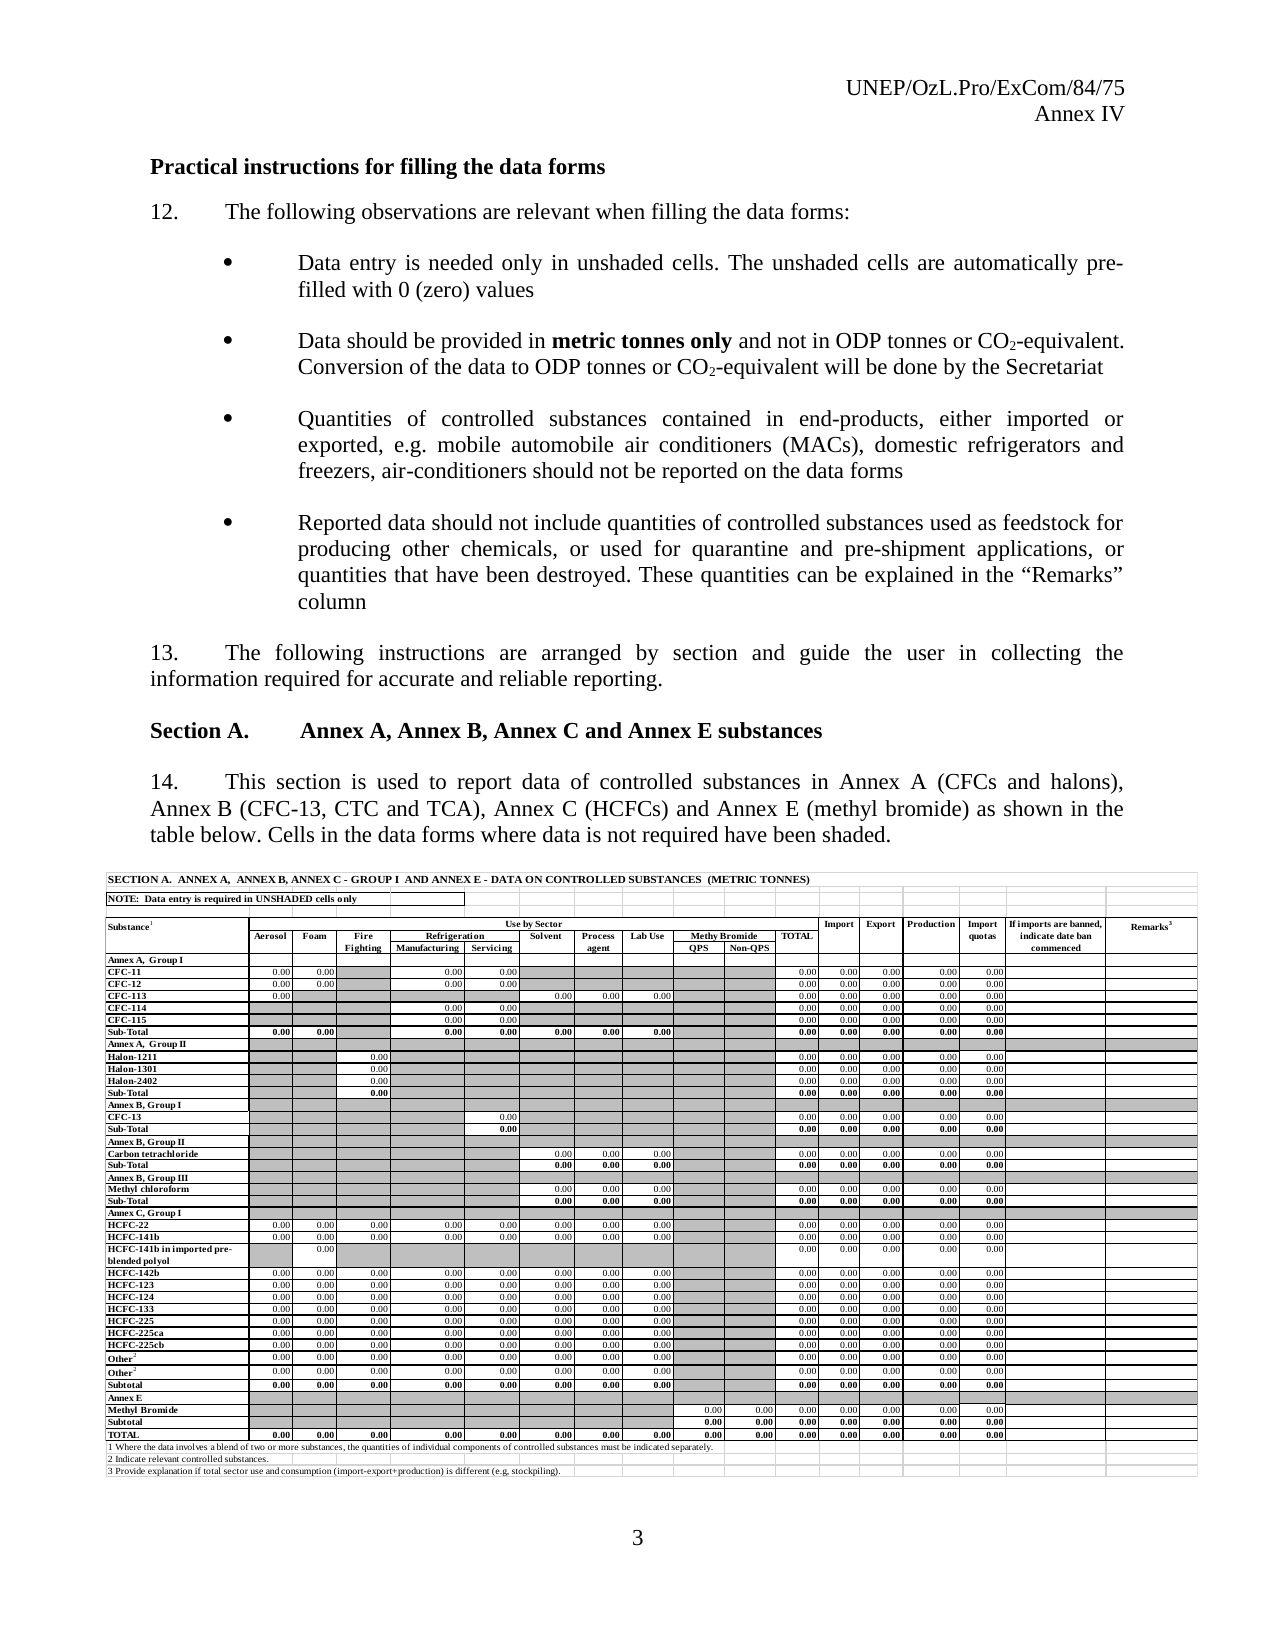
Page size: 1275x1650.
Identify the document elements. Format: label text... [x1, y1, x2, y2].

list Reported data should not include quantities of controlled substances used as feedstock for producing other chemicals, or used for quarantine and pre-shipment applications, or quantities that have been destroyed. These quantities can be explained in the “Remarks” column [224, 509, 1125, 614]
subtitle This section is used to report data of controlled substances in Annex A (CFCs and halons), Annex B (CFC-13, CTC and TCA), Annex C (HCFCs) and Annex E (methyl bromide) as shown in the table below. Cells in the data forms where data is not required have been shaded. [150, 768, 1125, 847]
text Practical instructions for filling the data forms [150, 153, 1125, 179]
list Data should be provided in metric tonnes only and not in ODP tonnes or CO2-equivalent. Conversion of the data to ODP tonnes or CO2-equivalent will be done by the Secretariat [224, 327, 1125, 380]
text Section A. Annex A, Annex B, Annex C and Annex E substances [150, 717, 1125, 743]
subtitle The following observations are relevant when filling the data forms: [150, 198, 1125, 224]
list Quantities of controlled substances contained in end-products, either imported or exported, e.g. mobile automobile air conditioners (MACs), domestic refrigerators and freezers, air-conditioners should not be reported on the data forms [224, 405, 1125, 484]
subtitle The following instructions are arranged by section and guide the user in collecting the information required for accurate and reliable reporting. [150, 639, 1125, 692]
list Data entry is needed only in unshaded cells. The unshaded cells are automatically pre-filled with 0 (zero) values [224, 249, 1125, 302]
